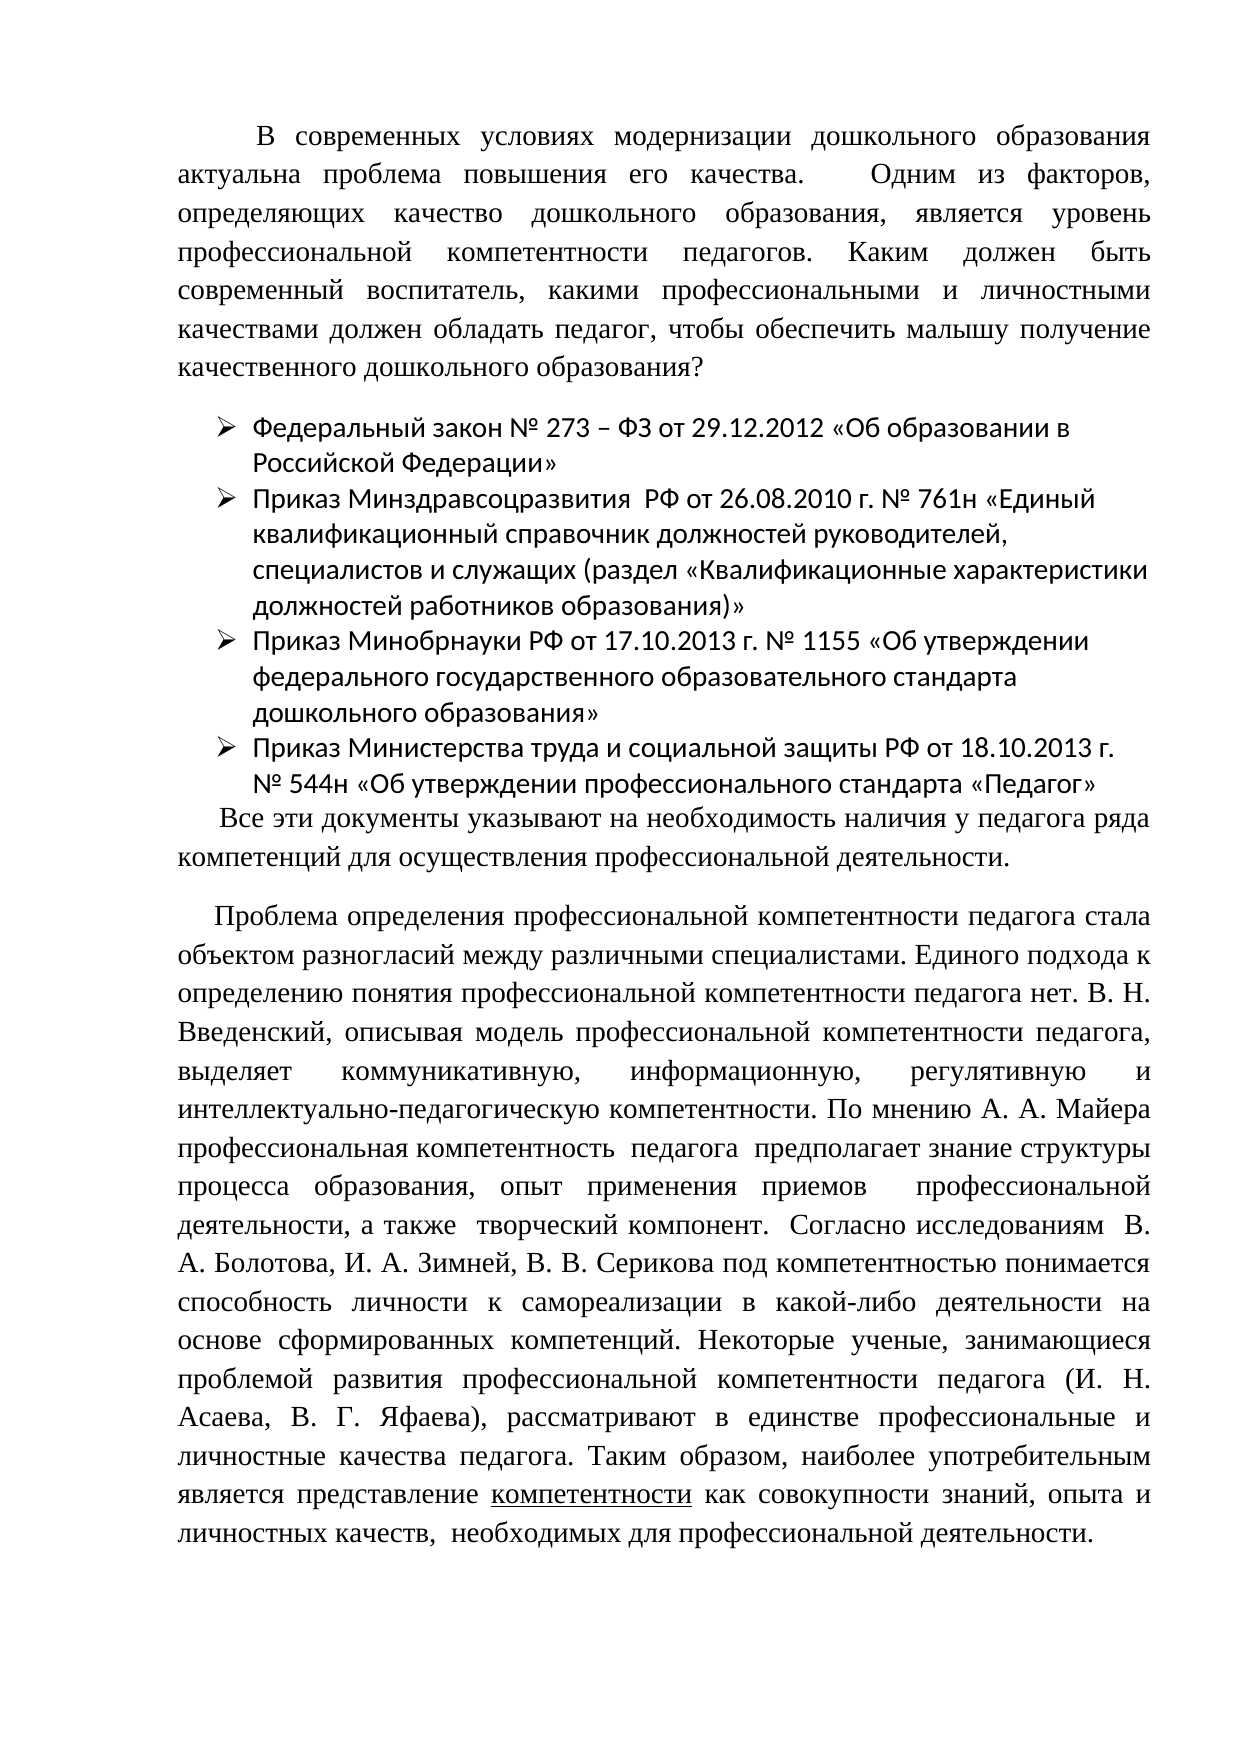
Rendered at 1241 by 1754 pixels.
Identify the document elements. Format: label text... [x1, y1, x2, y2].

list Приказ Министерства труда и социальной защиты РФ от 18.10.2013 г. № 544н «Об утверждении профессионального стандарта «Педагог» [215, 729, 1152, 801]
list Федеральный закон № 273 – ФЗ от 29.12.2012 «Об образовании в Российской Федерации» [215, 409, 1152, 480]
text В современных условиях модернизации дошкольного образования актуальна проблема повышения его качества. Одним из факторов, определяющих качество дошкольного образования, является уровень профессиональной компетентности педагогов. Каким должен быть современный воспитатель, какими профессиональными и личностными качествами должен обладать педагог, чтобы обеспечить малышу получение качественного дошкольного образования? [177, 118, 1152, 383]
list Приказ Минздравсоцразвития РФ от 26.08.2010 г. № 761н «Единый квалификационный справочник должностей руководителей, специалистов и служащих (раздел «Квалификационные характеристики должностей работников образования)» [215, 480, 1152, 622]
text Все эти документы указывают на необходимость наличия у педагога ряда компетенций для осуществления профессиональной деятельности. [177, 801, 1152, 873]
list Приказ Минобрнауки РФ от 17.10.2013 г. № 1155 «Об утверждении федерального государственного образовательного стандарта дошкольного образования» [215, 622, 1152, 729]
text Проблема определения профессиональной компетентности педагога стала объектом разногласий между различными специалистами. Единого подхода к определению понятия профессиональной компетентности педагога нет. В. Н. Введенский, описывая модель профессиональной компетентности педагога, выделяет коммуникативную, информационную, регулятивную и интеллектуально-педагогическую компетентности. По мнению А. А. Майера профессиональная компетентность педагога предполагает знание структуры процесса образования, опыт применения приемов профессиональной деятельности, а также творческий компонент. Согласно исследованиям В. А. Болотова, И. А. Зимней, В. В. Серикова под компетентностью понимается способность личности к самореализации в какой-либо деятельности на основе сформированных компетенций. Некоторые ученые, занимающиеся проблемой развития профессиональной компетентности педагога (И. Н. Асаева, В. Г. Яфаева), рассматривают в единстве профессиональные и личностные качества педагога. Таким образом, наиболее употребительным является представление компетентности как совокупности знаний, опыта и личностных качеств, необходимых для профессиональной деятельности. [177, 898, 1152, 1549]
